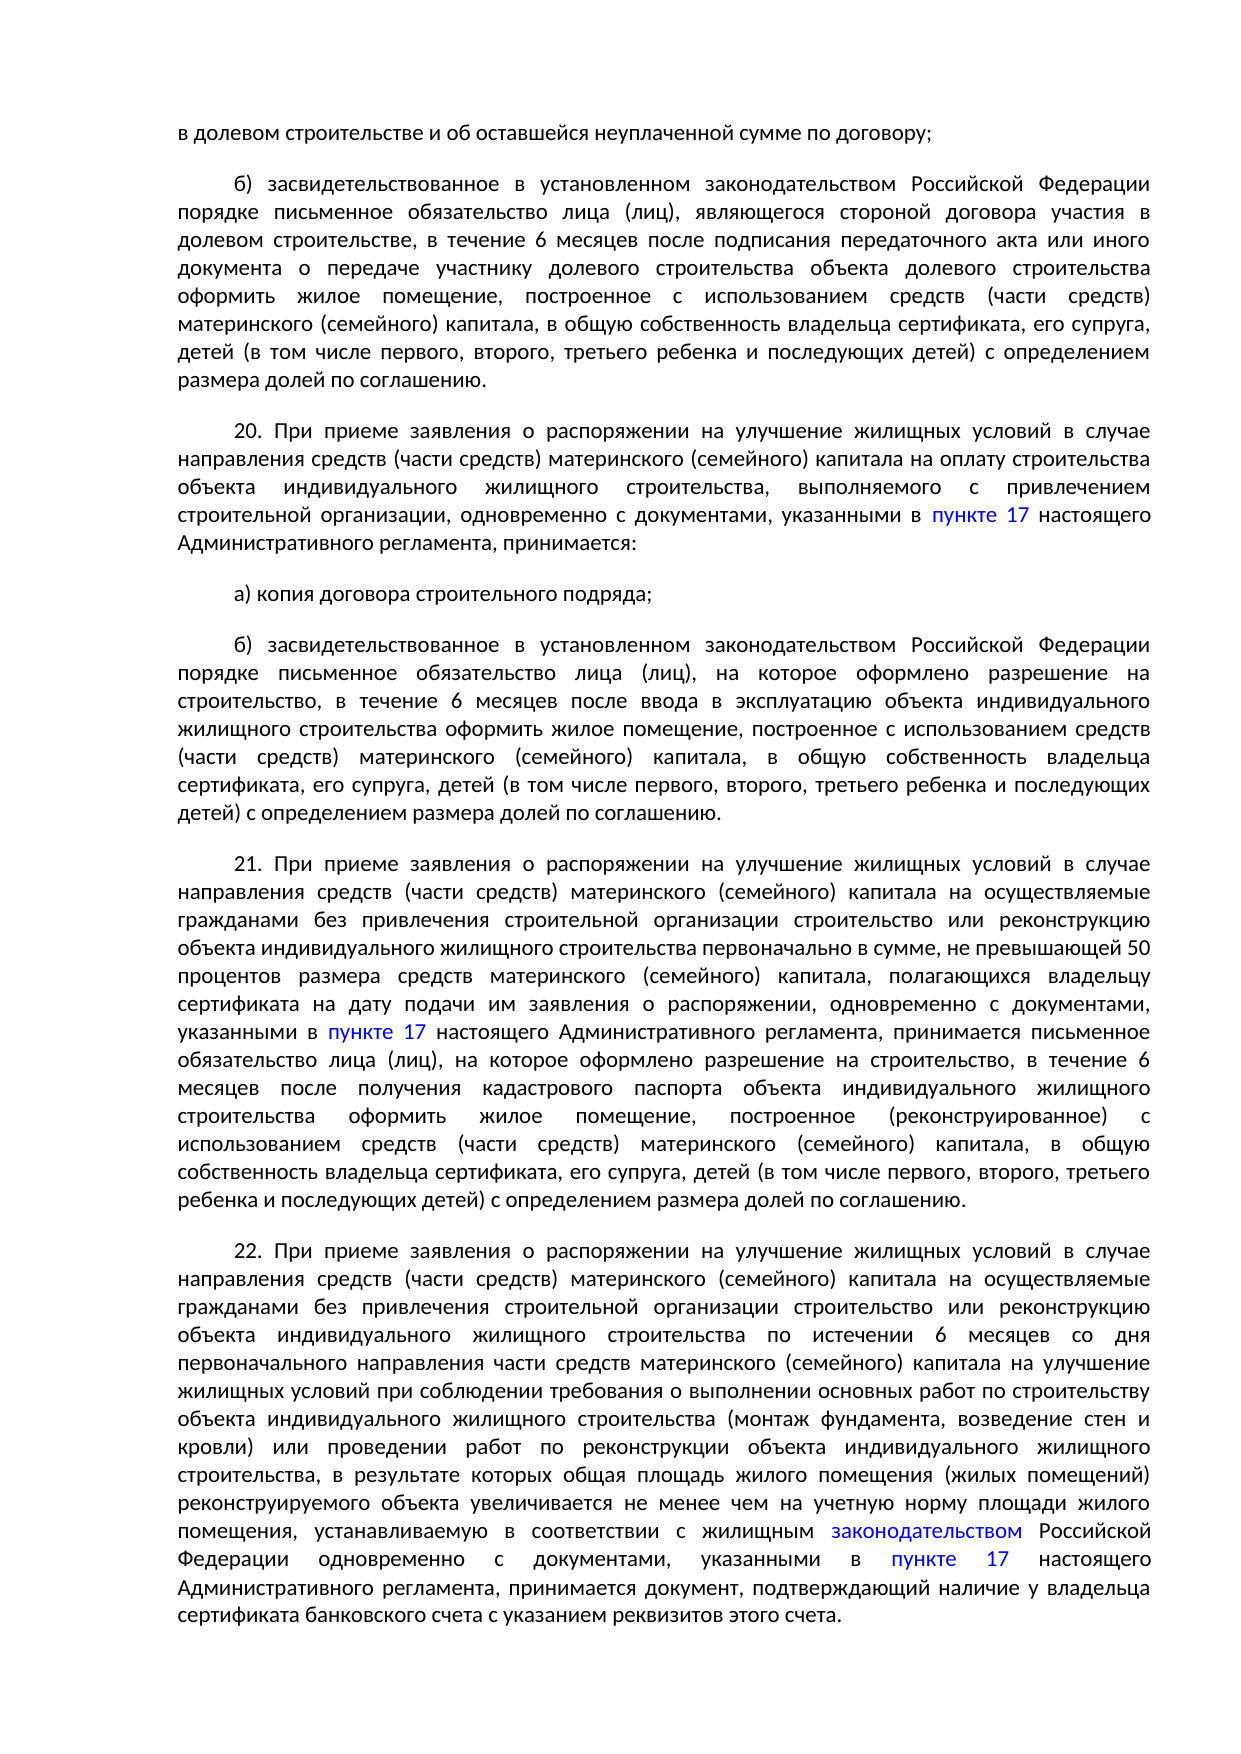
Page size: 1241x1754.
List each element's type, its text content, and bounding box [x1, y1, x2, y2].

text 20. При приеме заявления о распоряжении на улучшение жилищных условий в случае направления средств (части средств) материнского (семейного) капитала на оплату строительства объекта индивидуального жилищного строительства, выполняемого с привлечением строительной организации, одновременно с документами, указанными в пункте 17 настоящего Административного регламента, принимается: [177, 416, 1152, 556]
text 21. При приеме заявления о распоряжении на улучшение жилищных условий в случае направления средств (части средств) материнского (семейного) капитала на осуществляемые гражданами без привлечения строительной организации строительство или реконструкцию объекта индивидуального жилищного строительства первоначально в сумме, не превышающей 50 процентов размера средств материнского (семейного) капитала, полагающихся владельцу сертификата на дату подачи им заявления о распоряжении, одновременно с документами, указанными в пункте 17 настоящего Административного регламента, принимается письменное обязательство лица (лиц), на которое оформлено разрешение на строительство, в течение 6 месяцев после получения кадастрового паспорта объекта индивидуального жилищного строительства оформить жилое помещение, построенное (реконструированное) с использованием средств (части средств) материнского (семейного) капитала, в общую собственность владельца сертификата, его супруга, детей (в том числе первого, второго, третьего ребенка и последующих детей) с определением размера долей по соглашению. [177, 849, 1152, 1213]
text а) копия договора строительного подряда; [177, 579, 1152, 607]
text 22. При приеме заявления о распоряжении на улучшение жилищных условий в случае направления средств (части средств) материнского (семейного) капитала на осуществляемые гражданами без привлечения строительной организации строительство или реконструкцию объекта индивидуального жилищного строительства по истечении 6 месяцев со дня первоначального направления части средств материнского (семейного) капитала на улучшение жилищных условий при соблюдении требования о выполнении основных работ по строительству объекта индивидуального жилищного строительства (монтаж фундамента, возведение стен и кровли) или проведении работ по реконструкции объекта индивидуального жилищного строительства, в результате которых общая площадь жилого помещения (жилых помещений) реконструируемого объекта увеличивается не менее чем на учетную норму площади жилого помещения, устанавливаемую в соответствии с жилищным законодательством Российской Федерации одновременно с документами, указанными в пункте 17 настоящего Административного регламента, принимается документ, подтверждающий наличие у владельца сертификата банковского счета с указанием реквизитов этого счета. [177, 1236, 1152, 1629]
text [177, 118, 1152, 146]
text б) засвидетельствованное в установленном законодательством Российской Федерации порядке письменное обязательство лица (лиц), на которое оформлено разрешение на строительство, в течение 6 месяцев после ввода в эксплуатацию объекта индивидуального жилищного строительства оформить жилое помещение, построенное с использованием средств (части средств) материнского (семейного) капитала, в общую собственность владельца сертификата, его супруга, детей (в том числе первого, второго, третьего ребенка и последующих детей) с определением размера долей по соглашению. [177, 630, 1152, 826]
text б) засвидетельствованное в установленном законодательством Российской Федерации порядке письменное обязательство лица (лиц), являющегося стороной договора участия в долевом строительстве, в течение 6 месяцев после подписания передаточного акта или иного документа о передаче участнику долевого строительства объекта долевого строительства оформить жилое помещение, построенное с использованием средств (части средств) материнского (семейного) капитала, в общую собственность владельца сертификата, его супруга, детей (в том числе первого, второго, третьего ребенка и последующих детей) с определением размера долей по соглашению. [177, 169, 1152, 393]
